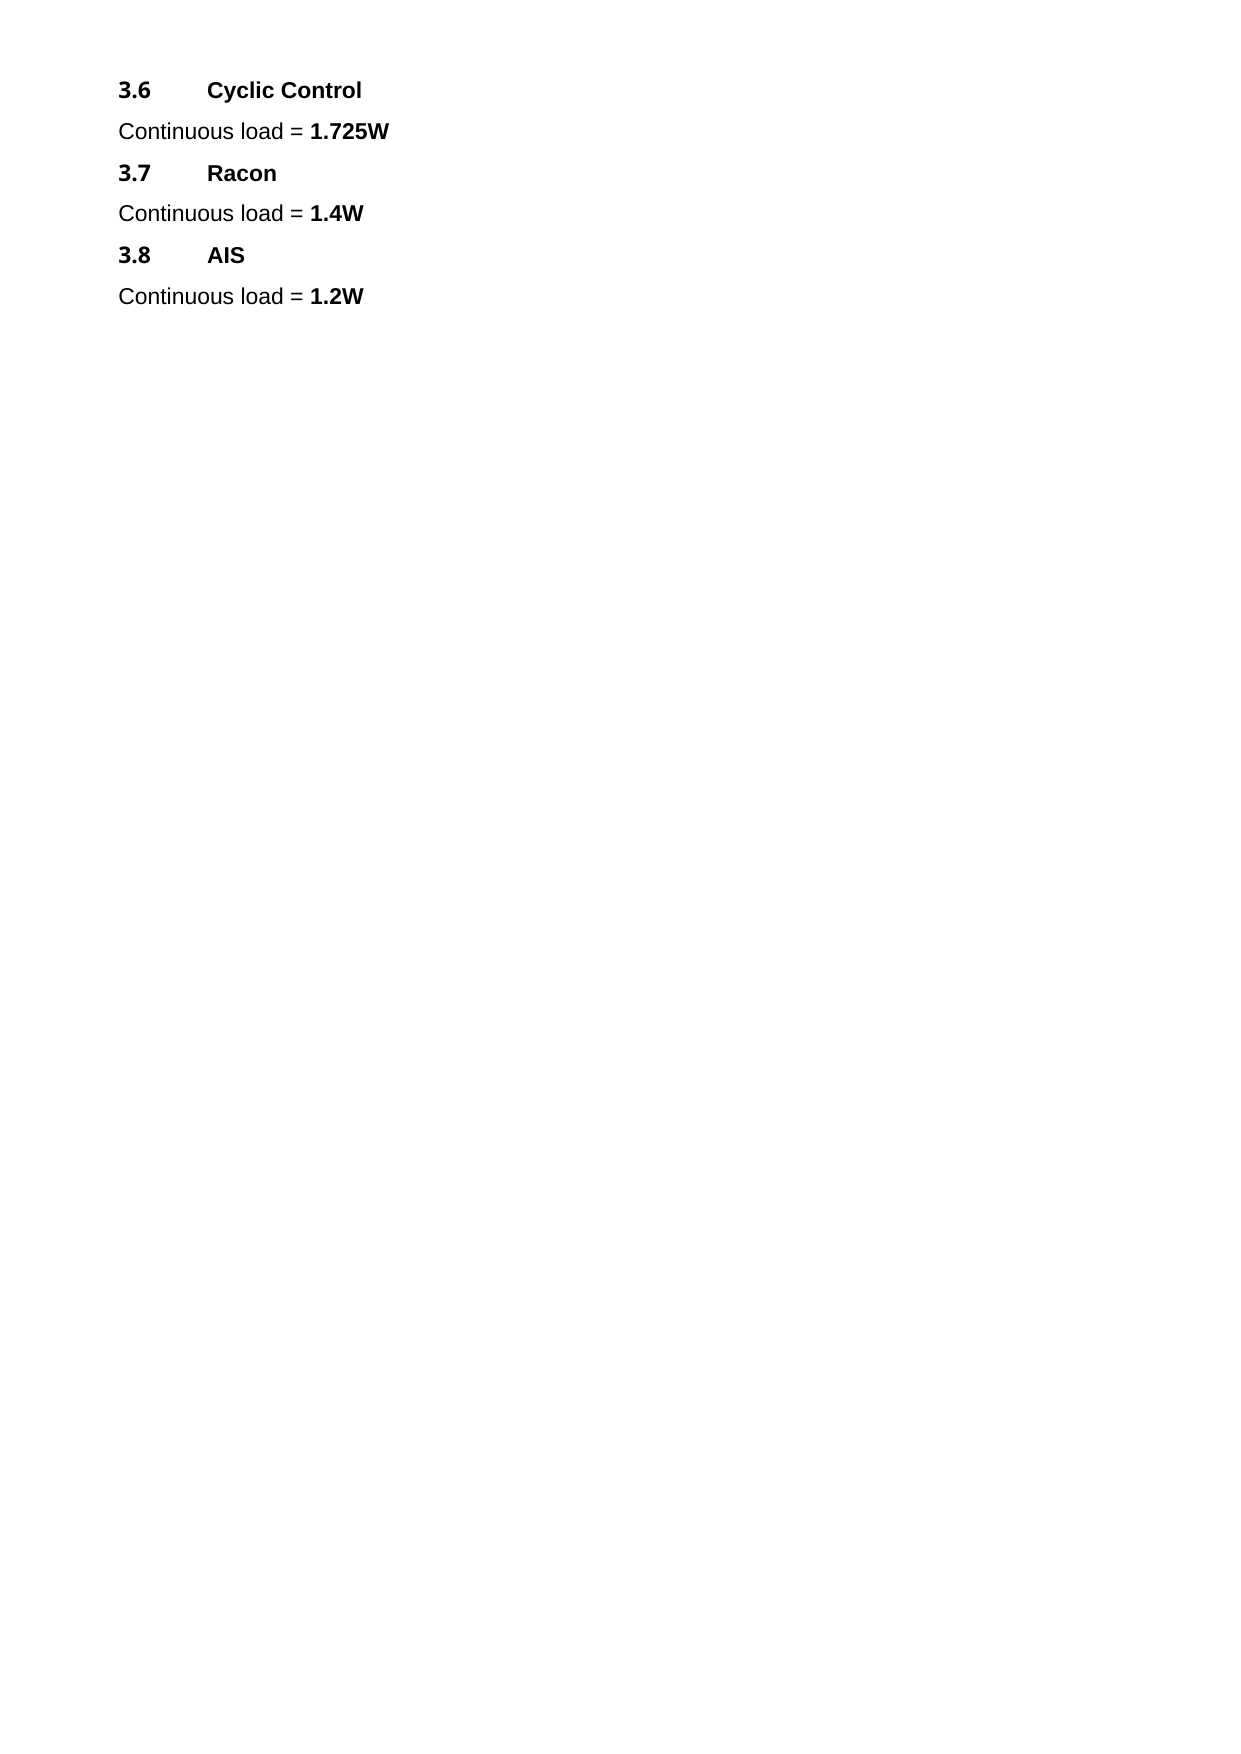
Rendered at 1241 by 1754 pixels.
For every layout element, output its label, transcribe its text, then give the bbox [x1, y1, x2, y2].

text Continuous load = 1.4W [118, 200, 1137, 227]
subtitle Cyclic Control [118, 74, 1137, 105]
subtitle Racon [118, 156, 1137, 188]
text Continuous load = 1.725W [118, 118, 1137, 144]
subtitle AIS [118, 239, 1137, 270]
text Continuous load = 1.2W [118, 283, 1137, 309]
